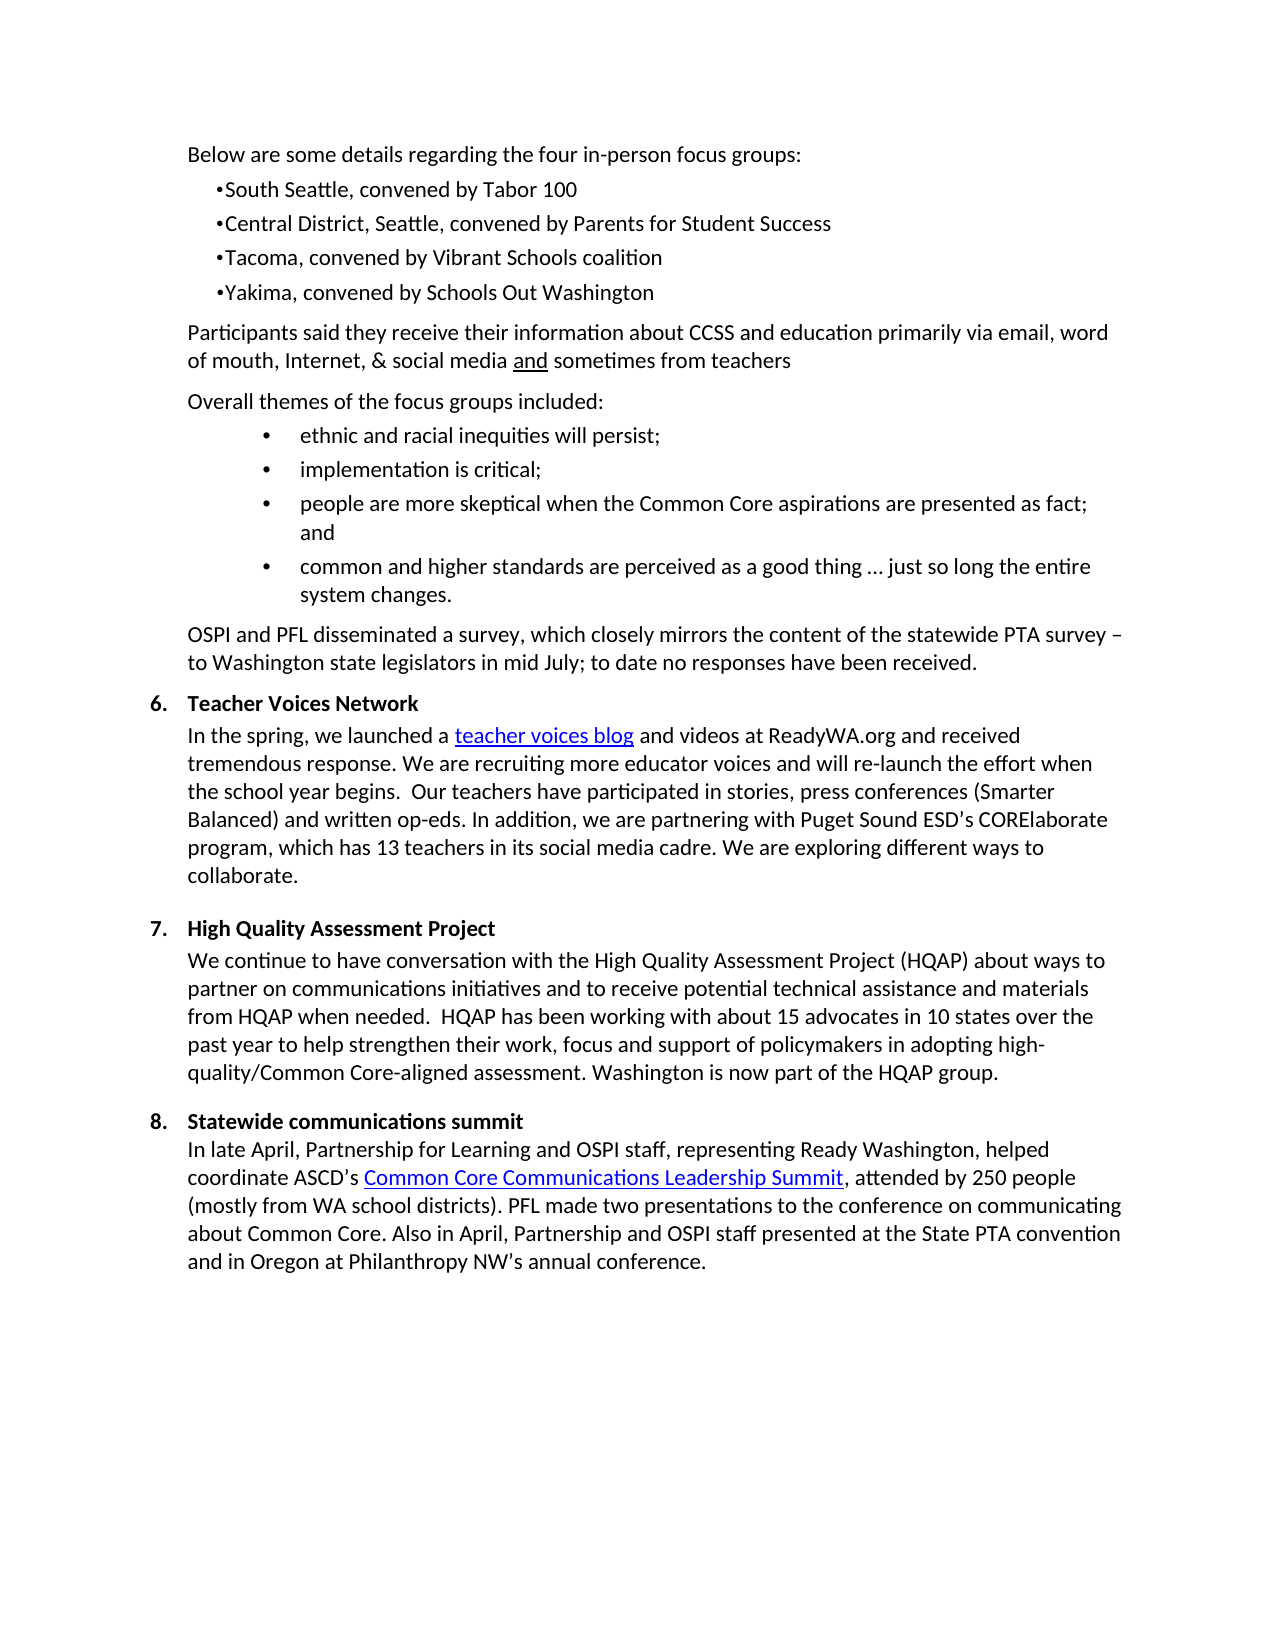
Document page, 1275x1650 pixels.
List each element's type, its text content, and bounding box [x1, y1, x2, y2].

text Below are some details regarding the four in-person focus groups: [187, 141, 1125, 169]
list ethnic and racial inequities will persist; [262, 421, 1125, 449]
text Overall themes of the focus groups included: [187, 387, 1125, 415]
list people are more skeptical when the Common Core aspirations are presented as fact; and [262, 489, 1125, 546]
list Central District, Seattle, convened by Parents for Student Success [216, 209, 1125, 237]
list Yakima, convened by Schools Out Washington [216, 278, 1125, 306]
list Teacher Voices Network [150, 689, 1125, 717]
list Statewide communications summit In late April, Partnership for Learning and OSPI staff, representing Ready Washington, helped coordinate ASCD’s Common Core Communications Leadership Summit, attended by 250 people (mostly from WA school districts). PFL made two presentations to the conference on communicating about Common Core. Also in April, Partnership and OSPI staff presented at the State PTA convention and in Oregon at Philanthropy NW’s annual conference. [150, 1107, 1125, 1276]
list South Seattle, convened by Tabor 100 [216, 175, 1125, 203]
list High Quality Assessment Project [150, 914, 1125, 942]
text Participants said they receive their information about CCSS and education primarily via email, word of mouth, Internet, & social media and sometimes from teachers [187, 318, 1125, 374]
text In the spring, we launched a teacher voices blog and videos at ReadyWA.org and received tremendous response. We are recruiting more educator voices and will re-launch the effort when the school year begins. Our teachers have participated in stories, press conferences (Smarter Balanced) and written op-eds. In addition, we are partnering with Puget Sound ESD’s CORElaborate program, which has 13 teachers in its social media cadre. We are exploring different ways to collaborate. [187, 721, 1125, 889]
text We continue to have conversation with the High Quality Assessment Project (HQAP) about ways to partner on communications initiatives and to receive potential technical assistance and materials from HQAP when needed. HQAP has been working with about 15 advocates in 10 states over the past year to help strengthen their work, focus and support of policymakers in adopting high-quality/Common Core-aligned assessment. Washington is now part of the HQAP group. [187, 946, 1125, 1087]
list common and higher standards are perceived as a good thing … just so long the entire system changes. [262, 552, 1125, 608]
list Tacoma, convened by Vibrant Schools coalition [216, 243, 1125, 271]
list implementation is critical; [262, 455, 1125, 483]
text OSPI and PFL disseminated a survey, which closely mirrors the content of the statewide PTA survey – to Washington state legislators in mid July; to date no responses have been received. [187, 620, 1125, 676]
